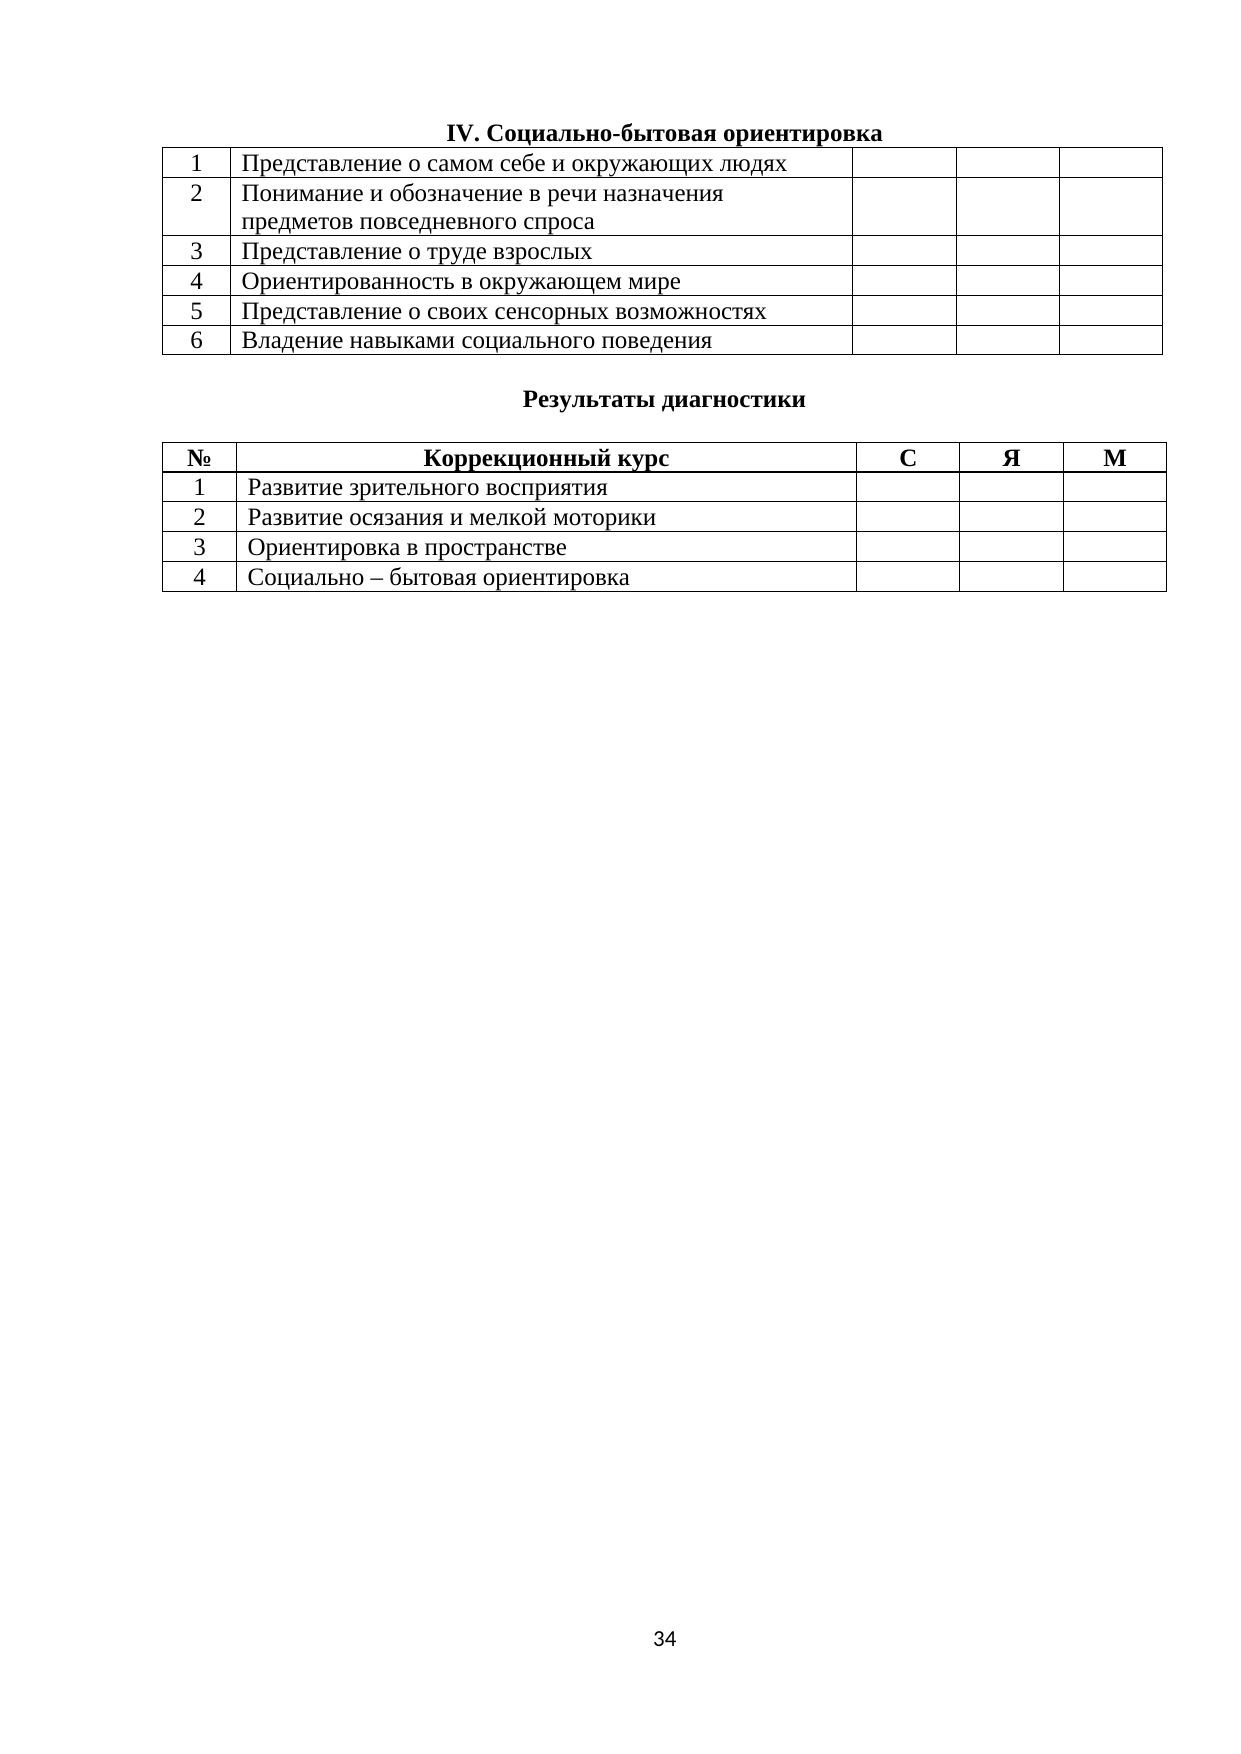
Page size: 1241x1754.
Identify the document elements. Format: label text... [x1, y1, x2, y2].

table_cell [853, 296, 956, 324]
table_cell [957, 326, 1059, 354]
table_header [853, 148, 956, 177]
table_cell [857, 473, 959, 501]
table_cell [1060, 236, 1162, 265]
table_cell [853, 266, 956, 295]
table_cell 2 [163, 178, 230, 235]
table_cell [857, 502, 959, 531]
table_cell Представление о труде взрослых [231, 236, 852, 265]
text IV. Социально-бытовая ориентировка [177, 118, 1152, 147]
table_cell [1064, 473, 1166, 501]
table_cell Ориентированность в окружающем мире [231, 266, 852, 295]
table_cell [1060, 178, 1162, 235]
table_header Коррекционный курс [237, 443, 856, 471]
table_header № [163, 443, 236, 471]
table_cell 6 [163, 326, 230, 354]
table_cell 1 [163, 473, 236, 501]
text Результаты диагностики [177, 384, 1152, 413]
table_cell [957, 296, 1059, 324]
table_cell 4 [163, 266, 230, 295]
table_cell 2 [163, 502, 236, 531]
table_cell Социально – бытовая ориентировка [237, 562, 856, 591]
table_cell Развитие осязания и мелкой моторики [237, 502, 856, 531]
table_cell 4 [163, 562, 236, 591]
table_cell [1064, 562, 1166, 591]
table_cell Представление о своих сенсорных возможностях [231, 296, 852, 324]
table_header Представление о самом себе и окружающих людях [231, 148, 852, 177]
table_cell [960, 562, 1063, 591]
table_header [957, 148, 1059, 177]
table_cell [853, 236, 956, 265]
table_header 1 [163, 148, 230, 177]
table_cell Развитие зрительного восприятия [237, 473, 856, 501]
table_cell [853, 326, 956, 354]
table_cell [960, 532, 1063, 561]
table_cell 3 [163, 532, 236, 561]
table_cell [857, 532, 959, 561]
table_cell [1060, 266, 1162, 295]
table_cell [960, 473, 1063, 501]
table_cell [857, 562, 959, 591]
table_cell [1060, 326, 1162, 354]
table_cell [957, 236, 1059, 265]
table_cell [960, 502, 1063, 531]
table_cell [1064, 502, 1166, 531]
table_cell 5 [163, 296, 230, 324]
table_cell Владение навыками социального поведения [231, 326, 852, 354]
table_cell [957, 178, 1059, 235]
table_cell [853, 178, 956, 235]
table_cell [957, 266, 1059, 295]
table_header [1060, 148, 1162, 177]
table_cell [1060, 296, 1162, 324]
table_cell 3 [163, 236, 230, 265]
table_cell [1064, 532, 1166, 561]
table_header М [1064, 443, 1166, 471]
table_header Я [960, 443, 1063, 471]
table_header С [857, 443, 959, 471]
table_cell Ориентировка в пространстве [237, 532, 856, 561]
table_cell Понимание и обозначение в речи назначения предметов повседневного спроса [231, 178, 852, 235]
